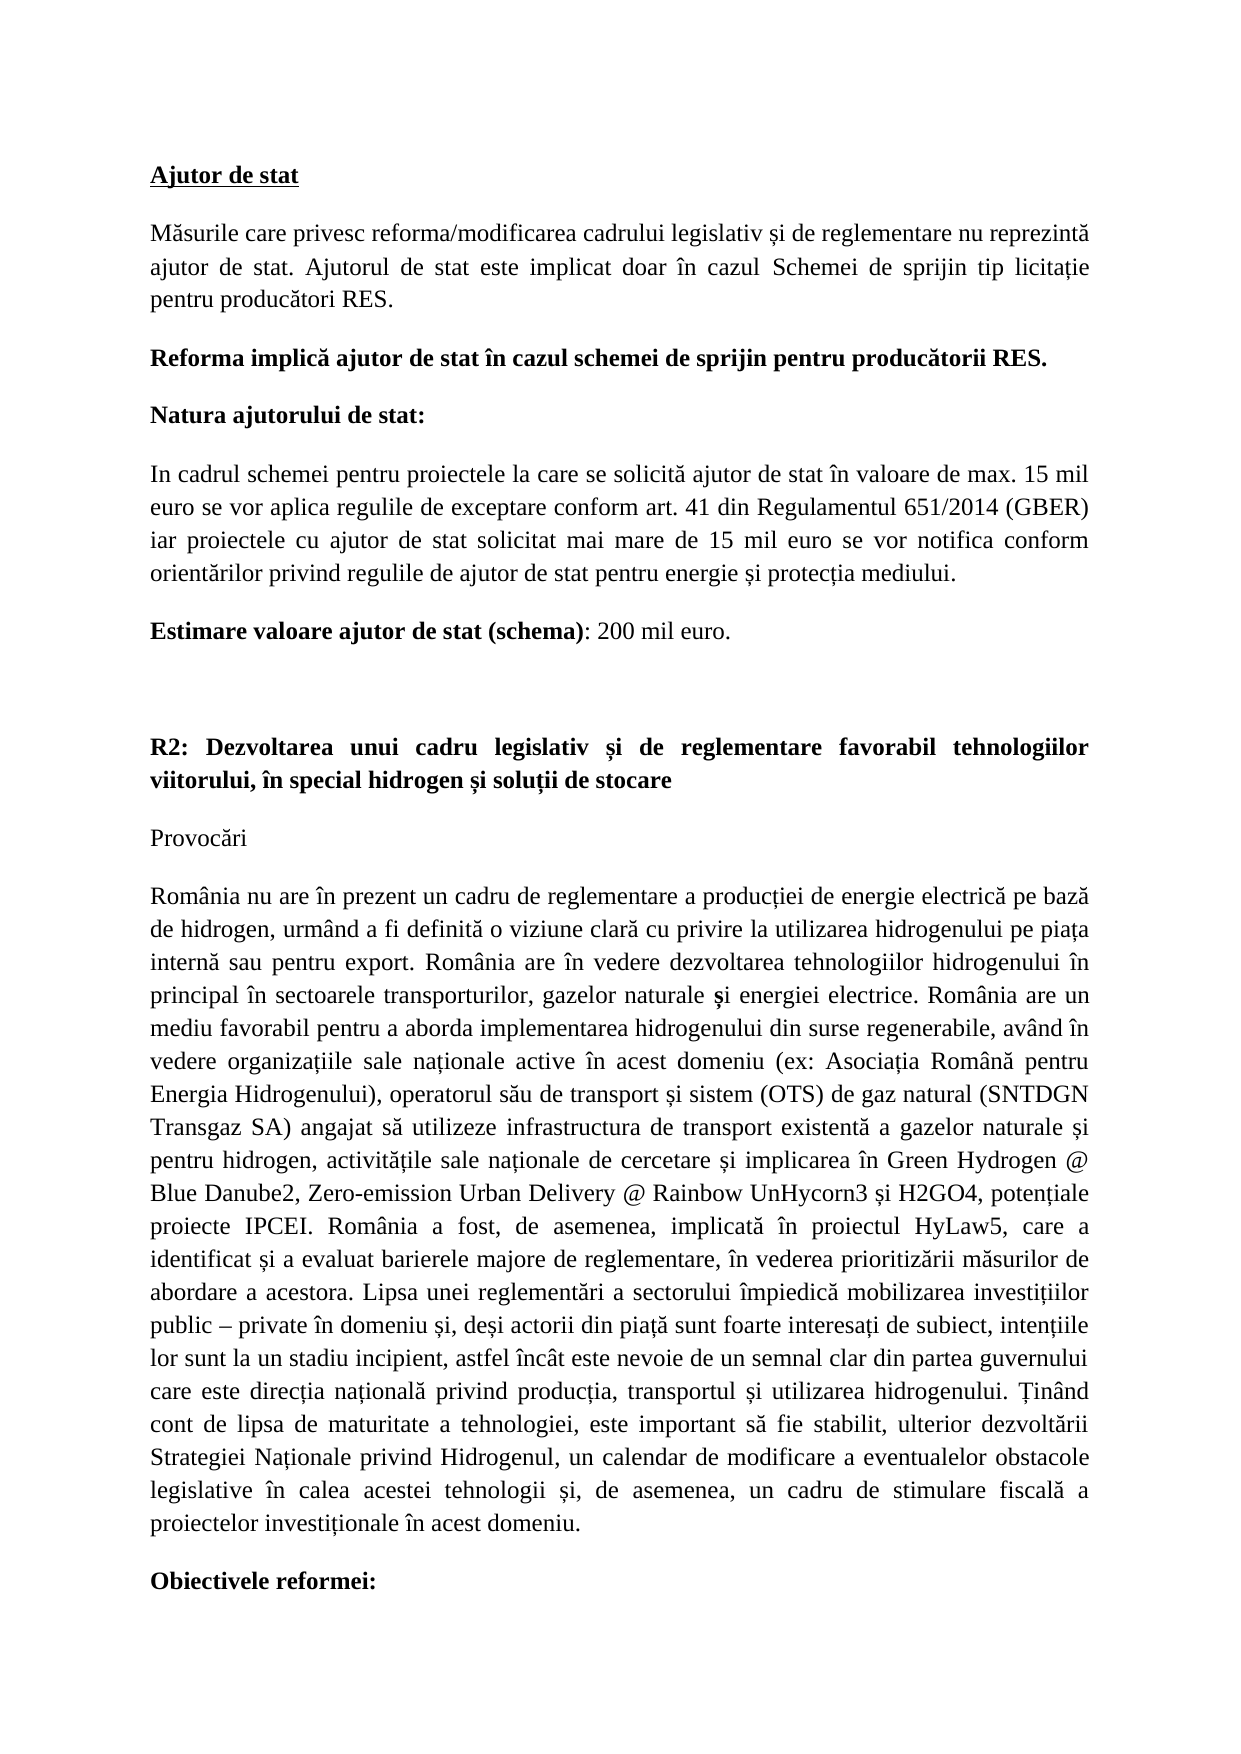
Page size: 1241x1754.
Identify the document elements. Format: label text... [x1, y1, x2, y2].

text Reforma implică ajutor de stat în cazul schemei de sprijin pentru producătorii RES. [150, 343, 1090, 371]
text R2: Dezvoltarea unui cadru legislativ și de reglementare favorabil tehnologiilor viitorului, în special hidrogen și soluții de stocare [150, 732, 1090, 793]
text Măsurile care privesc reforma/modificarea cadrului legislativ și de reglementare nu reprezintă ajutor de stat. Ajutorul de stat este implicat doar în cazul Schemei de sprijin tip licitație pentru producători RES. [150, 218, 1090, 313]
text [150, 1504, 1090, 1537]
text Estimare valoare ajutor de stat (schema): 200 mil euro. [150, 616, 1090, 644]
text In cadrul schemei pentru proiectele la care se solicită ajutor de stat în valoare de max. 15 mil euro se vor aplica regulile de exceptare conform art. 41 din Regulamentul 651/2014 (GBER) iar proiectele cu ajutor de stat solicitat mai mare de 15 mil euro se vor notifica conform orientărilor privind regulile de ajutor de stat pentru energie și protecția mediului. [150, 459, 1090, 586]
text Natura ajutorului de stat: [150, 401, 1090, 429]
text Ajutor de stat [150, 161, 1090, 189]
text Obiectivele reformei: [150, 1566, 1090, 1595]
text Provocări [150, 823, 1090, 852]
